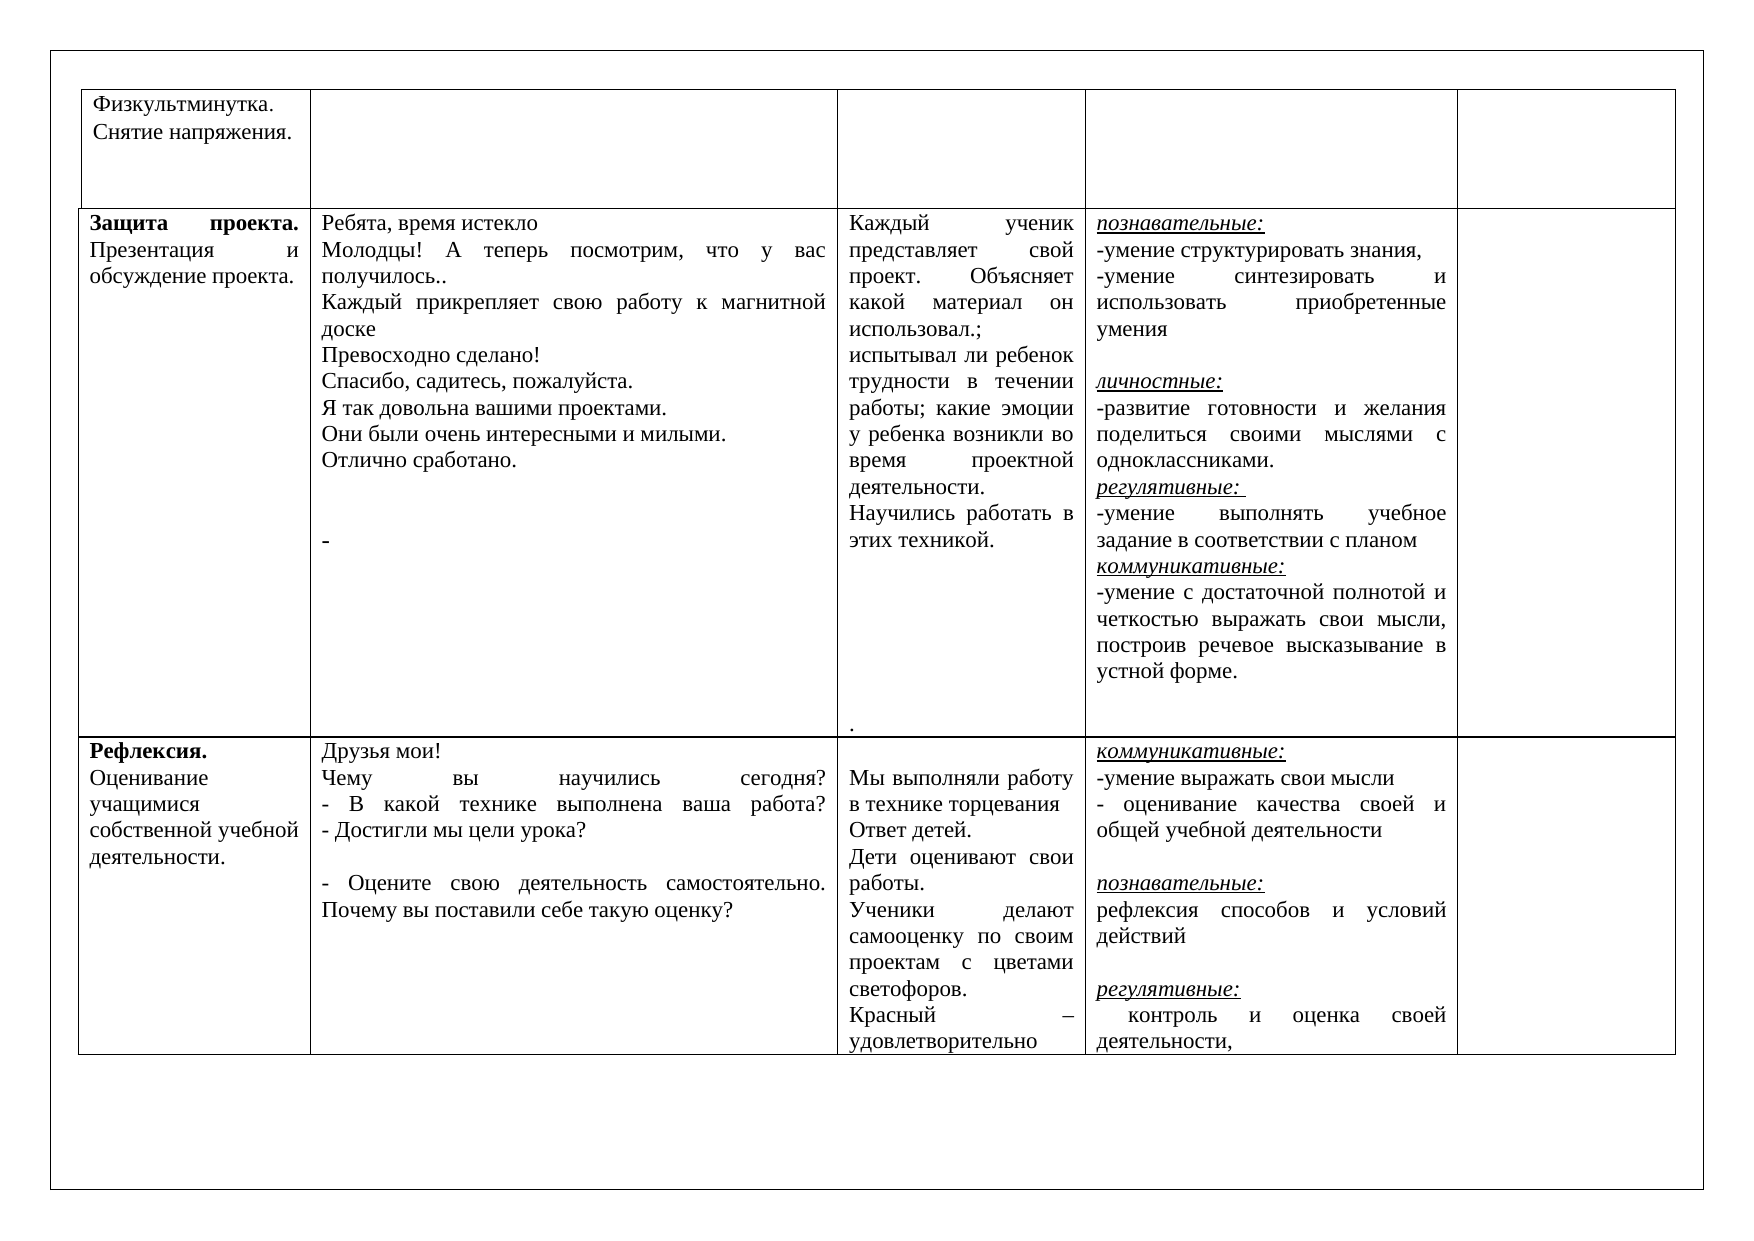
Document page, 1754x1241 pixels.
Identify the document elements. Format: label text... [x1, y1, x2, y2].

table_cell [1086, 738, 1457, 1054]
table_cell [79, 738, 310, 1054]
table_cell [82, 90, 310, 208]
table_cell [311, 90, 837, 208]
table_cell Защита проекта. Презентация и обсуждение проекта. [79, 209, 310, 736]
table_cell Ребята, время истекло Молодцы! А теперь посмотрим, что у вас получилось.. Каждый прикрепляет свою работу к магнитной доске Превосходно сделано! Спасибо, садитесь, пожалуйста. Я так довольна вашими проектами. Они были очень интересными и милыми. Отлично сработано. - [311, 209, 837, 736]
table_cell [838, 738, 1085, 1054]
table_cell [1458, 209, 1675, 736]
table_cell [1458, 90, 1675, 208]
table_cell Каждый ученик представляет свой проект. Объясняет какой материал он использовал.; испытывал ли ребенок трудности в течении работы; какие эмоции у ребенка возникли во время проектной деятельности. Научились работать в этих техникой. . [838, 209, 1085, 736]
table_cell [1086, 90, 1457, 208]
table_cell познавательные: -умение структурировать знания, -умение синтезировать и использовать приобретенные умения личностные: -развитие готовности и желания поделиться своими мыслями с одноклассниками. регулятивные: -умение выполнять учебное задание в соответствии с планом коммуникативные: -умение с достаточной полнотой и четкостью выражать свои мысли, построив речевое высказывание в устной форме. [1086, 209, 1457, 736]
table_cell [838, 90, 1085, 208]
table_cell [311, 738, 837, 1054]
table_cell [1458, 738, 1675, 1054]
